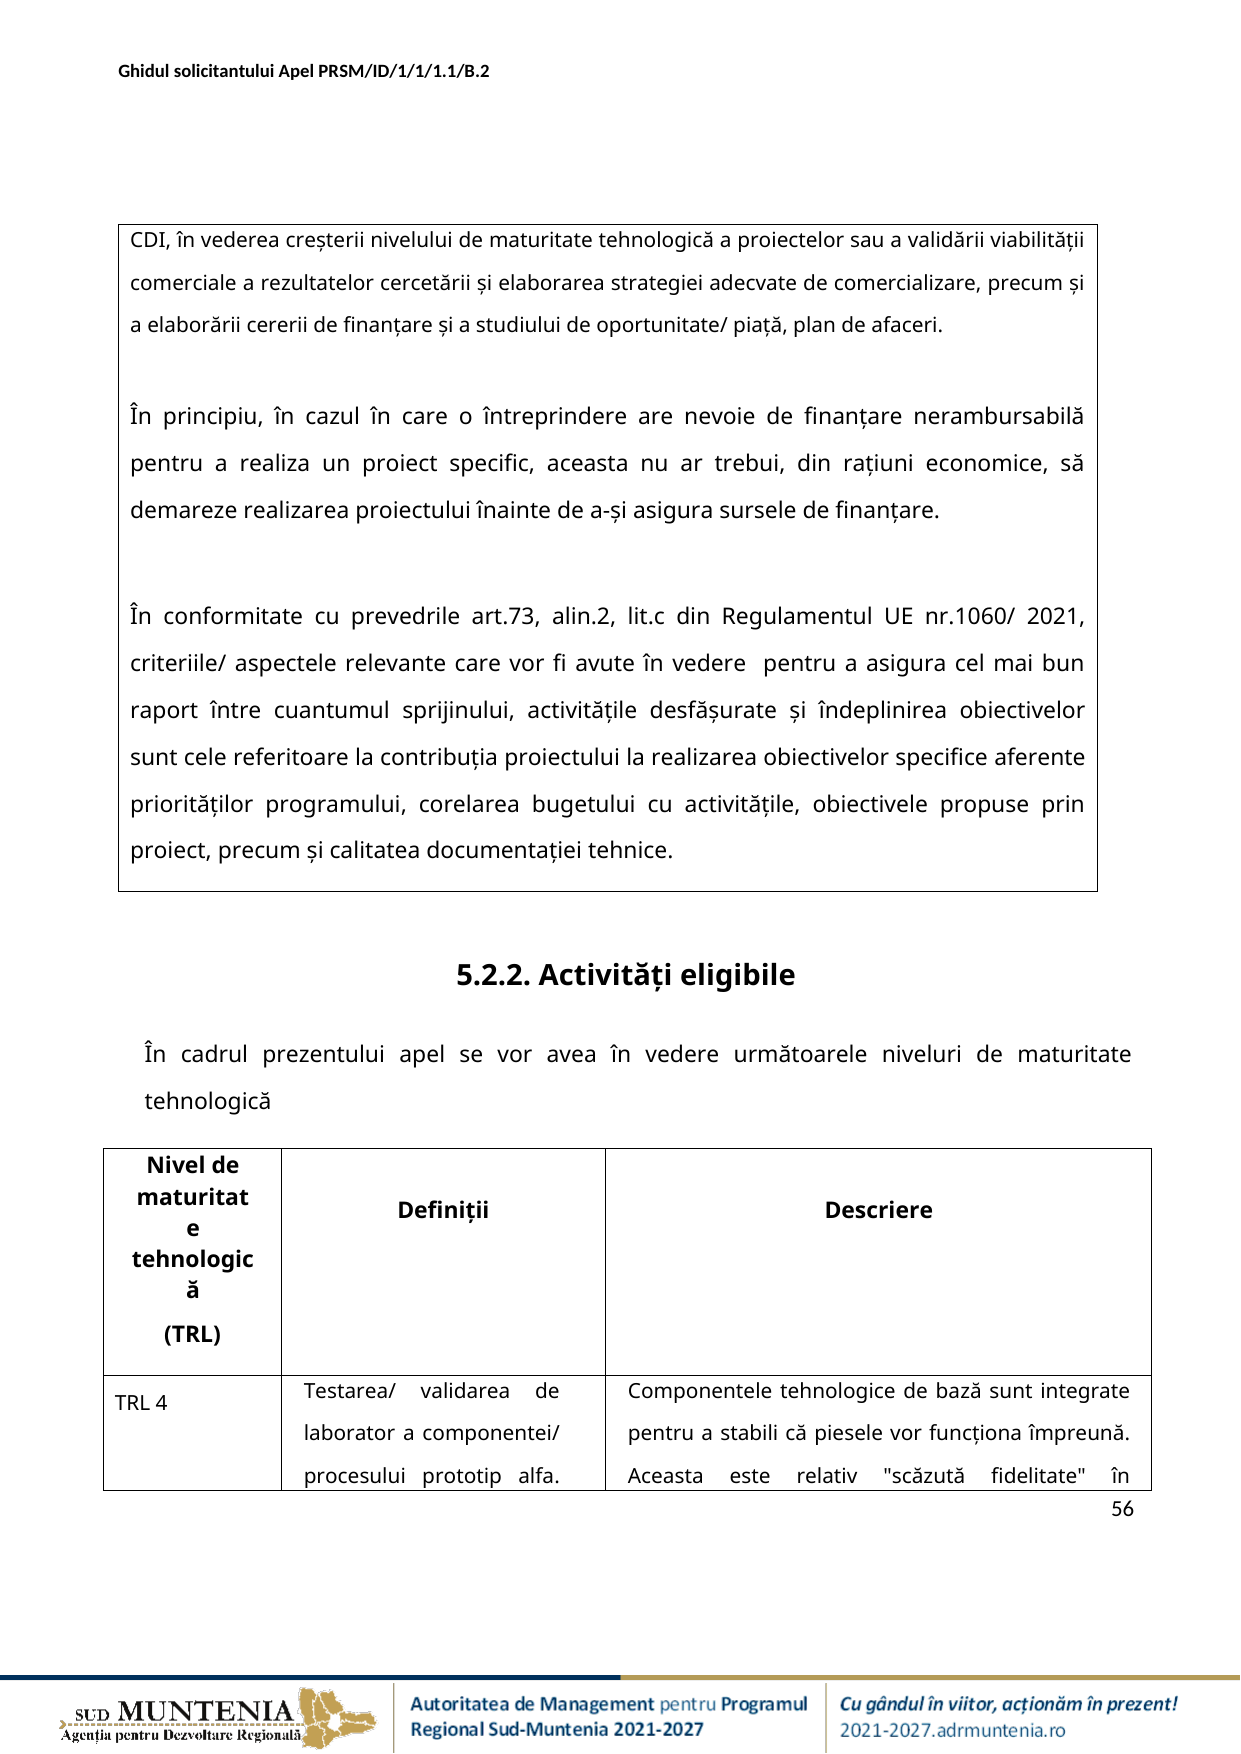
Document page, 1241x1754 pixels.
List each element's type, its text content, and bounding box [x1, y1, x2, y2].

picture [0, 1675, 1241, 1754]
text În cadrul prezentului apel se vor avea în vedere următoarele niveluri de maturitate tehnologică [144, 1038, 1134, 1116]
table_header Descriere [606, 1149, 1151, 1375]
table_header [119, 225, 1097, 891]
table_cell TRL 4 [104, 1376, 281, 1489]
table_header Definiții [282, 1149, 605, 1375]
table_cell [606, 1376, 1151, 1489]
subtitle 5.2.2. Activități eligibile [118, 954, 1134, 994]
table_header Nivel de maturitate tehnologică (TRL) [104, 1149, 281, 1375]
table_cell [282, 1376, 605, 1489]
